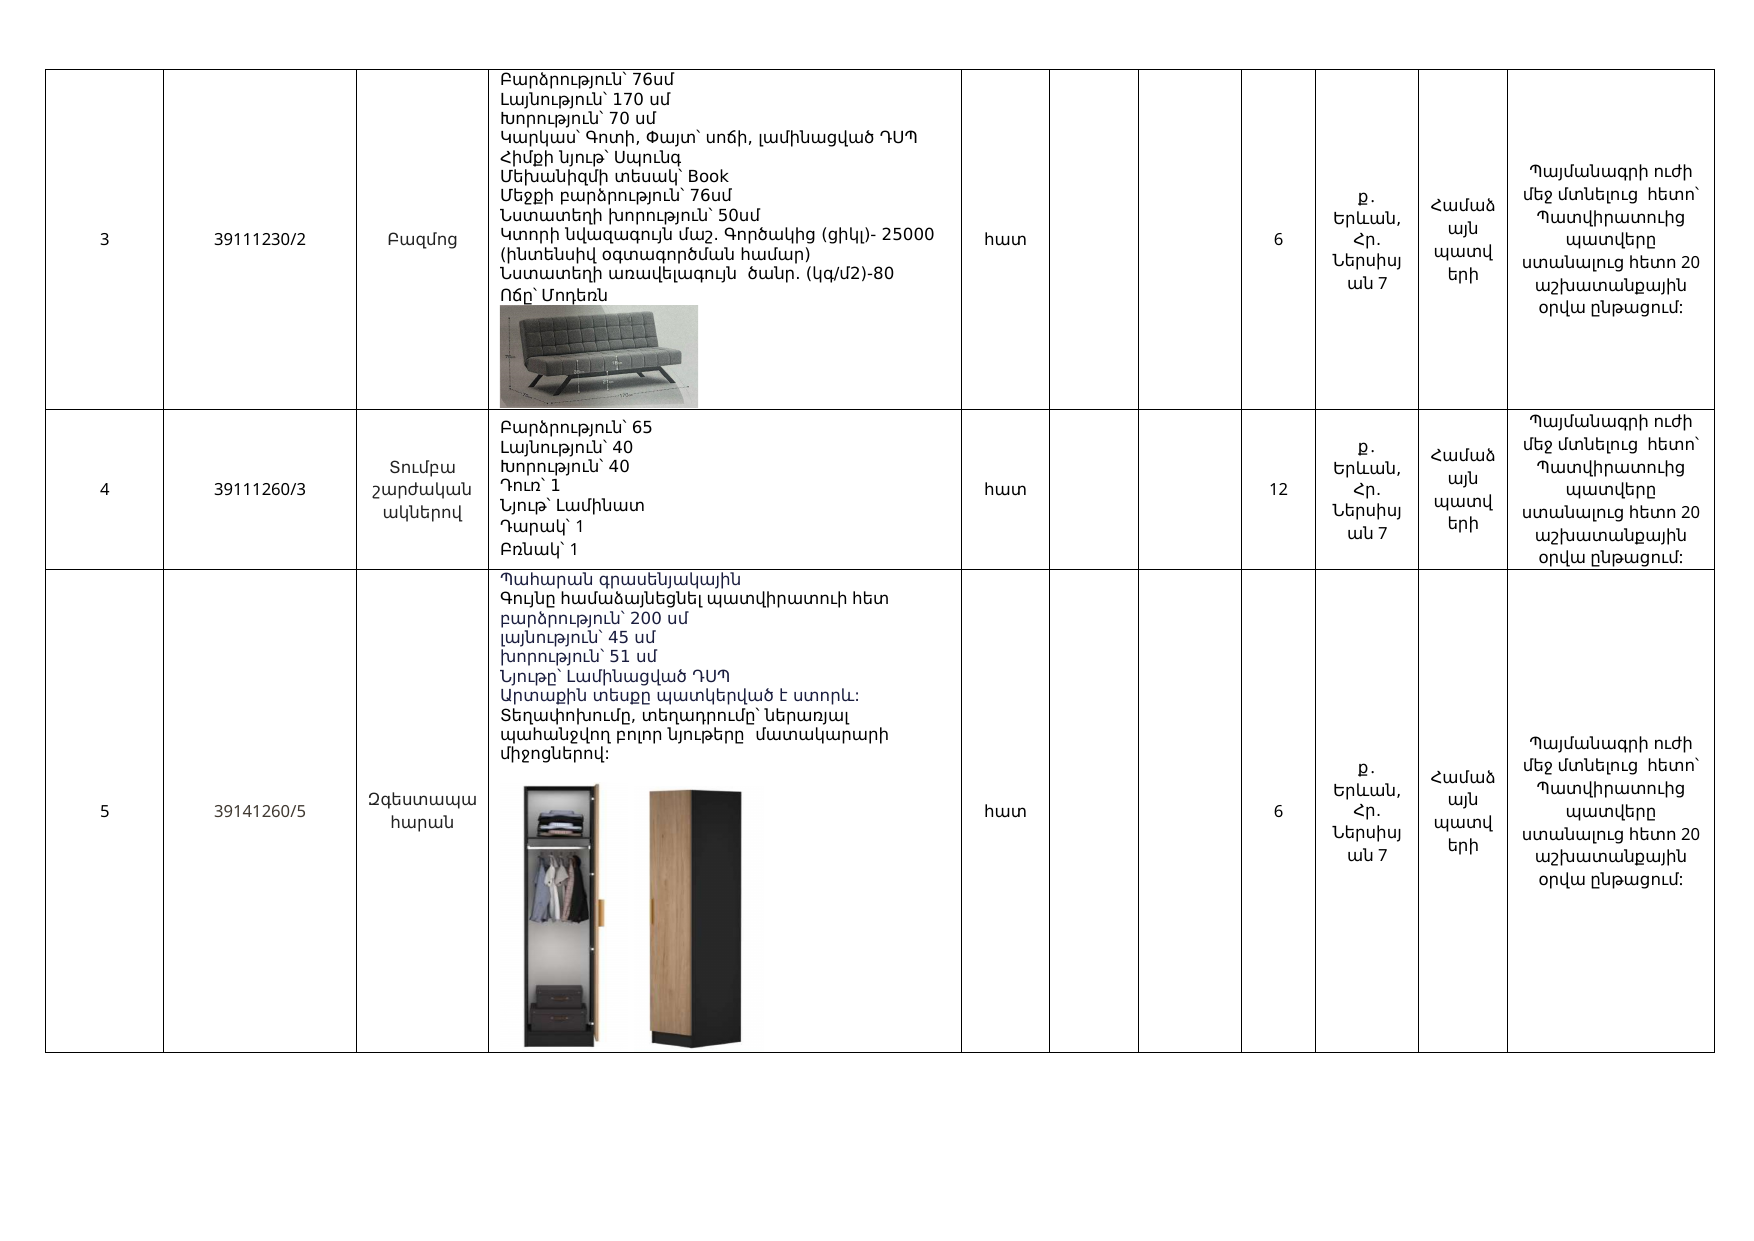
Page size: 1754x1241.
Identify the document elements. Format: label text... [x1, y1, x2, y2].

table_cell հատ [962, 70, 1049, 409]
table_cell [1139, 70, 1241, 409]
table_cell 6 [1242, 570, 1315, 1052]
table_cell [1316, 570, 1418, 1052]
table_cell [1139, 570, 1241, 1052]
table_cell 39111260/3 [164, 410, 356, 569]
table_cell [1508, 570, 1714, 1052]
table_cell Բարձրություն՝ 65 Լայնություն՝ 40 Խորություն՝ 40 Դուռ՝ 1 Նյութ՝ Լամինատ Դարակ՝ 1 Բռնակ՝ 1 [489, 410, 961, 569]
table_cell Համաձայն պատվերի [1419, 70, 1507, 409]
table_cell հատ [962, 410, 1049, 569]
table_cell 4 [46, 410, 163, 569]
picture [499, 782, 628, 1052]
table_cell [1050, 570, 1138, 1052]
table_cell 39141260/5 [164, 570, 356, 1052]
table_cell Պայմանագրի ուժի մեջ մտնելուց հետո՝ Պատվիրատուից պատվերը ստանալուց հետո 20 աշխատանքային օրվա ընթացում: [1508, 410, 1714, 569]
table_cell [1139, 410, 1241, 569]
table_cell 6 [1242, 70, 1315, 409]
table_cell Զգեստապահարան [357, 570, 488, 1052]
picture [634, 786, 764, 1052]
table_cell Համաձայն պատվերի [1419, 570, 1507, 1052]
table_cell 3 [46, 70, 163, 409]
table_cell Տումբա շարժական ակներով [357, 410, 488, 569]
table_cell Պահարան գրասենյակային Գույնը համաձայնեցնել պատվիրատուի հետ բարձրություն՝ 200 սմ լայնություն՝ 45 սմ խորություն՝ 51 սմ Նյութը՝ Լամինացված ԴՍՊ Արտաքին տեսքը պատկերված է ստորև: Տեղափոխումը, տեղադրումը՝ ներառյալ պահանջվող բոլոր նյութերը մատակարարի միջոցներով: [489, 570, 961, 1052]
table_cell ք․ Երևան, Հր․ Ներսիսյան 7 [1316, 410, 1418, 569]
table_cell ք․ Երևան, Հր․ Ներսիսյան 7 [1316, 70, 1418, 409]
table_cell հատ [962, 570, 1049, 1052]
table_cell Պայմանագրի ուժի մեջ մտնելուց հետո՝ Պատվիրատուից պատվերը ստանալուց հետո 20 աշխատանքային օրվա ընթացում: [1508, 70, 1714, 409]
picture [499, 305, 699, 408]
table_cell Բազմոց [357, 70, 488, 409]
table_cell 12 [1242, 410, 1315, 569]
table_cell 39111230/2 [164, 70, 356, 409]
table_cell Բարձրություն՝ 76սմ Լայնություն՝ 170 սմ Խորություն՝ 70 սմ Կարկաս՝ Գոտի, Փայտ՝ սոճի, լամինացված ԴՍՊ Հիմքի նյութ՝ Սպունգ Մեխանիզմի տեսակ՝ Book Մեջքի բարձրություն՝ 76սմ Նստատեղի խորություն՝ 50սմ Կտորի նվազագույն մաշ. Գործակից (ցիկլ)- 25000 (ինտենսիվ օգտագործման համար) Նստատեղի առավելագույն ծանր. (կգ/մ2)-80 Ոճը՝ Մոդեռն [489, 70, 961, 409]
table_cell [1050, 70, 1138, 409]
table_cell [1050, 410, 1138, 569]
table_cell 5 [46, 570, 163, 1052]
table_cell Համաձայն պատվերի [1419, 410, 1507, 569]
